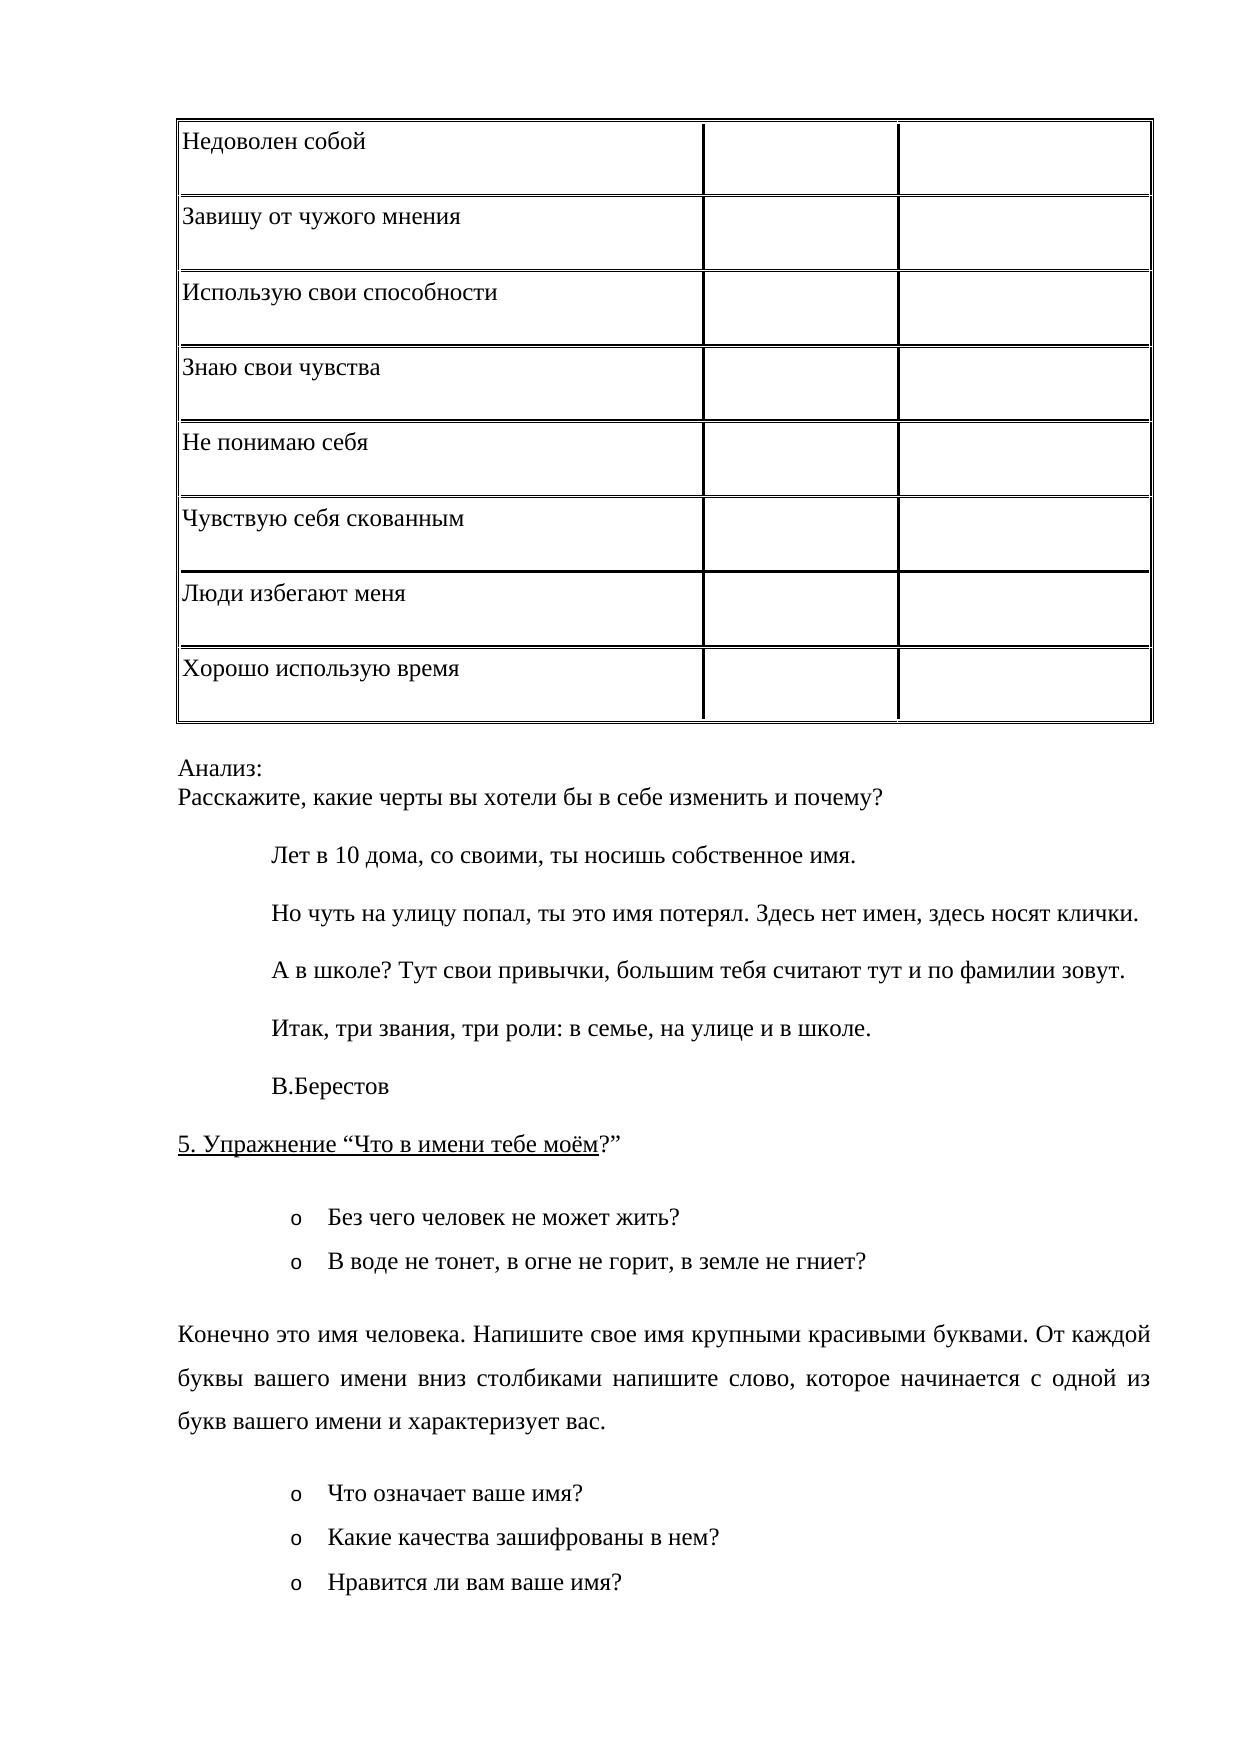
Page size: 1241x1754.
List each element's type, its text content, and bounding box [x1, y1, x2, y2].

table_cell [898, 269, 1152, 344]
table_cell Знаю свои чувства [179, 344, 702, 419]
table_cell [705, 423, 897, 495]
table_cell [703, 649, 898, 721]
table_cell Чувствую себя скованным [177, 495, 703, 570]
table_cell [898, 495, 1152, 570]
table_cell Завишу от чужого мнения [179, 194, 702, 269]
list Нравится ли вам ваше имя? [290, 1567, 1152, 1596]
table_cell [898, 122, 1150, 193]
table_cell Недоволен собой [179, 122, 703, 193]
text Лет в 10 дома, со своими, ты носишь собственное имя. [271, 840, 1152, 868]
list Без чего человек не может жить? [290, 1202, 1152, 1231]
text 5. Упражнение “Что в имени тебе моём?” [177, 1129, 1152, 1158]
text А в школе? Тут свои привычки, большим тебя считают тут и по фамилии зовут. [271, 956, 1152, 984]
text Анализ: Расскажите, какие черты вы хотели бы в себе изменить и почему? [177, 753, 1152, 811]
table_cell [705, 348, 897, 419]
table_cell Люди избегают меня [179, 570, 702, 645]
list В воде не тонет, в огне не горит, в земле не гниет? [290, 1246, 1152, 1276]
table_cell [900, 194, 1151, 269]
table_cell [703, 120, 898, 193]
text Но чуть на улицу попал, ты это имя потерял. Здесь нет имен, здесь носят клички. [271, 898, 1152, 926]
list Что означает ваше имя? [290, 1478, 1152, 1508]
list Какие качества зашифрованы в нем? [290, 1522, 1152, 1552]
table_cell [900, 570, 1150, 645]
table_cell Использую свои способности [177, 269, 703, 344]
table_cell [900, 344, 1151, 419]
table_cell [705, 197, 897, 269]
table_cell [705, 573, 897, 645]
text Итак, три звания, три роли: в семье, на улице и в школе. [271, 1013, 1152, 1042]
table_cell Не понимаю себя [179, 419, 702, 495]
table_cell [705, 498, 897, 570]
text Конечно это имя человека. Напишите свое имя крупными красивыми буквами. От каждой буквы вашего имени вниз столбиками напишите слово, которое начинается с одной из букв вашего имени и характеризует вас. [177, 1319, 1152, 1434]
table_cell Хорошо использую время [179, 645, 703, 721]
table_cell [900, 419, 1151, 495]
table_cell [705, 272, 897, 344]
text В.Берестов [271, 1071, 1152, 1100]
table_cell [898, 645, 1151, 721]
